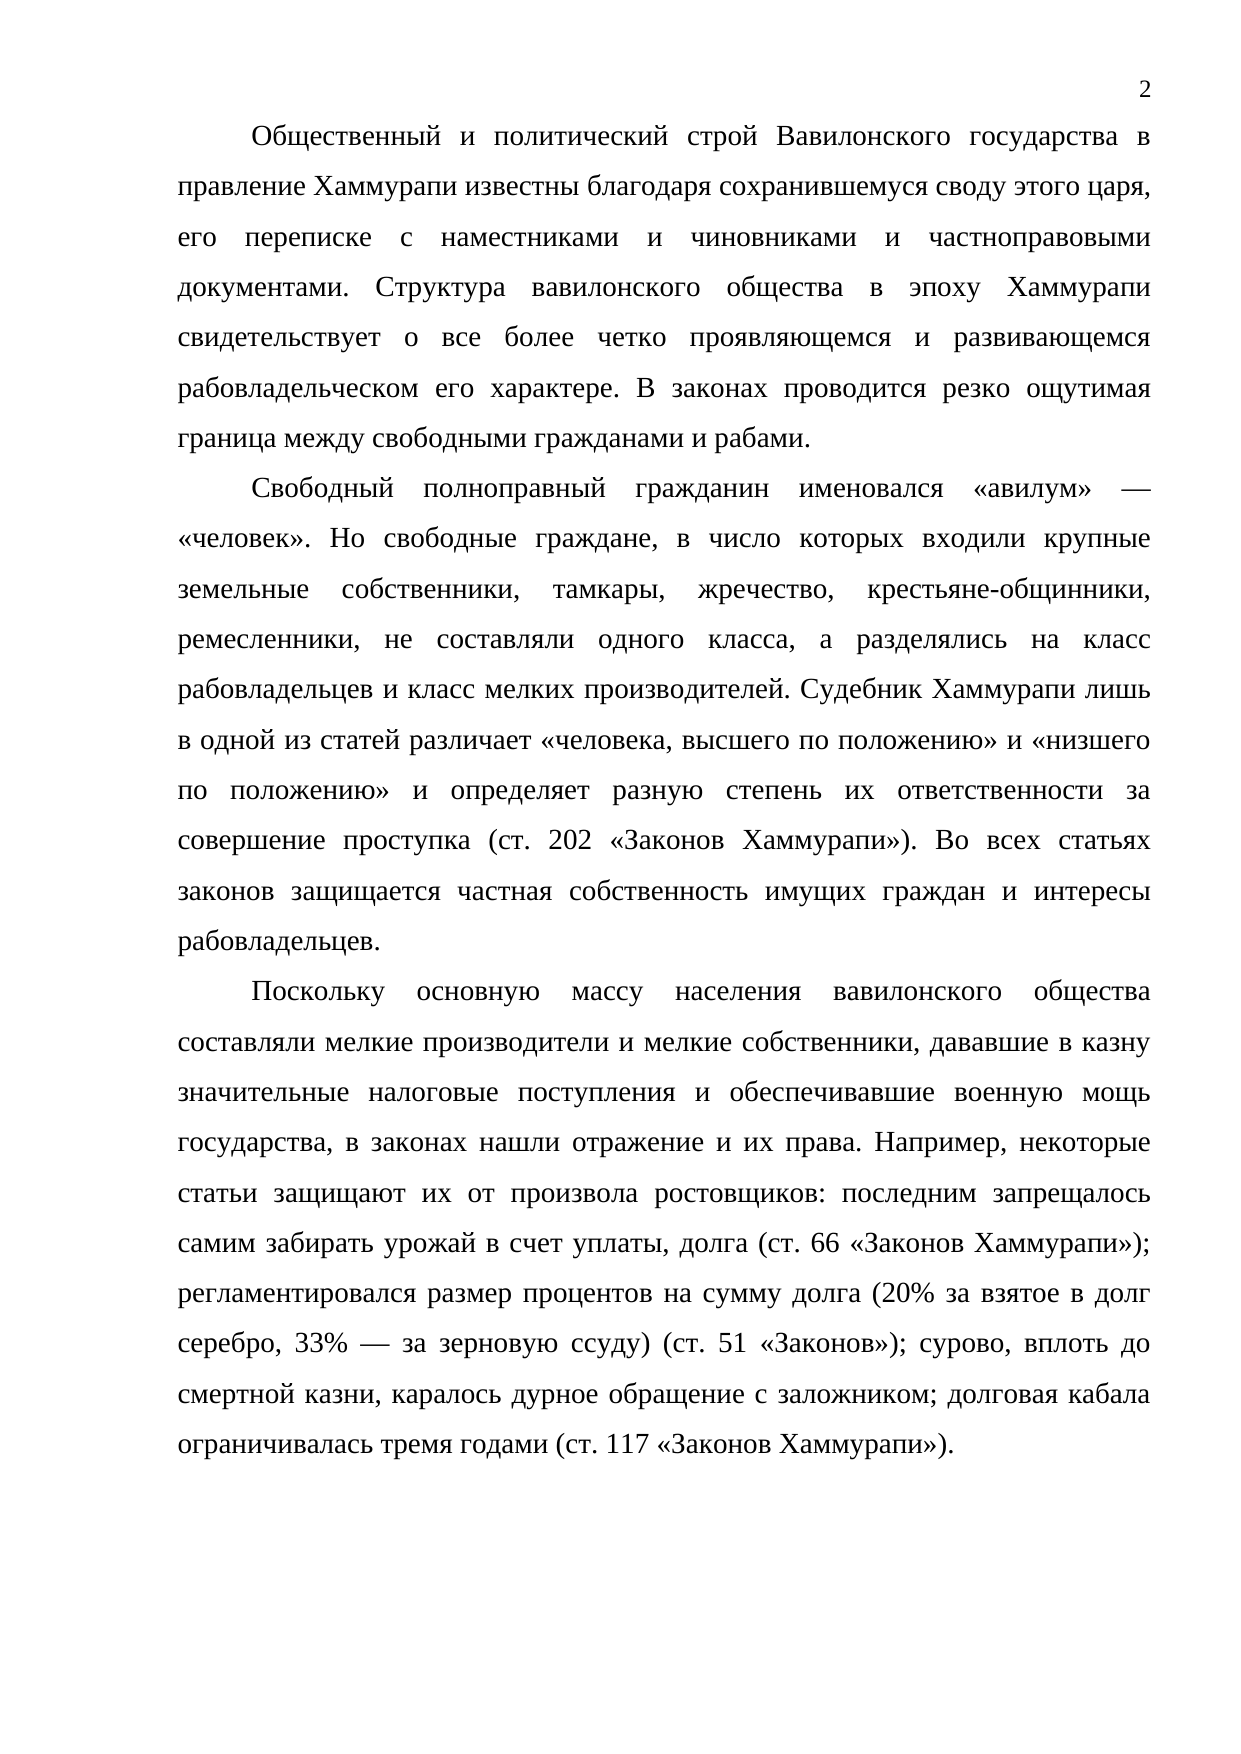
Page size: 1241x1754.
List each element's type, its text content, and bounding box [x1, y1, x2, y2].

text Общественный и политический строй Вавилонского государства в правление Хаммурапи известны благодаря сохранившемуся своду этого царя, его переписке с наместниками и чиновниками и частноправовыми документами. Структура вавилонского общества в эпоху Хаммурапи свидетельствует о все более четко проявляющемся и развивающемся рабовладельческом его характере. В законах проводится резко ощутимая граница между свободными гражданами и рабами. [177, 118, 1152, 453]
text Свободный полноправный гражданин именовался «авилум» — «человек». Но свободные граждане, в число которых входили крупные земельные собственники, тамкары, жречество, крестьяне-общинники, ремесленники, не составляли одного класса, а разделялись на класс рабовладельцев и класс мелких производителей. Судебник Хаммурапи лишь в одной из статей различает «человека, высшего по положению» и «низшего по положению» и определяет разную степень их ответственности за совершение проступка (ст. 202 «Законов Хаммурапи»). Во всех статьях законов защищается частная собственность имущих граждан и интересы рабовладельцев. [177, 470, 1152, 957]
text Поскольку основную массу населения вавилонского общества составляли мелкие производители и мелкие собственники, дававшие в казну значительные налоговые поступления и обеспечивавшие военную мощь государства, в законах нашли отражение и их права. Например, некоторые статьи защищают их от произвола ростовщиков: последним запрещалось самим забирать урожай в счет уплаты, долга (ст. 66 «Законов Хаммурапи»); регламентировался размер процентов на сумму долга (20% за взятое в долг серебро, 33% — за зерновую ссуду) (ст. 51 «Законов»); сурово, вплоть до смертной казни, каралось дурное обращение с заложником; долговая кабала ограничивалась тремя годами (ст. 117 «Законов Хаммурапи»). [177, 973, 1152, 1460]
